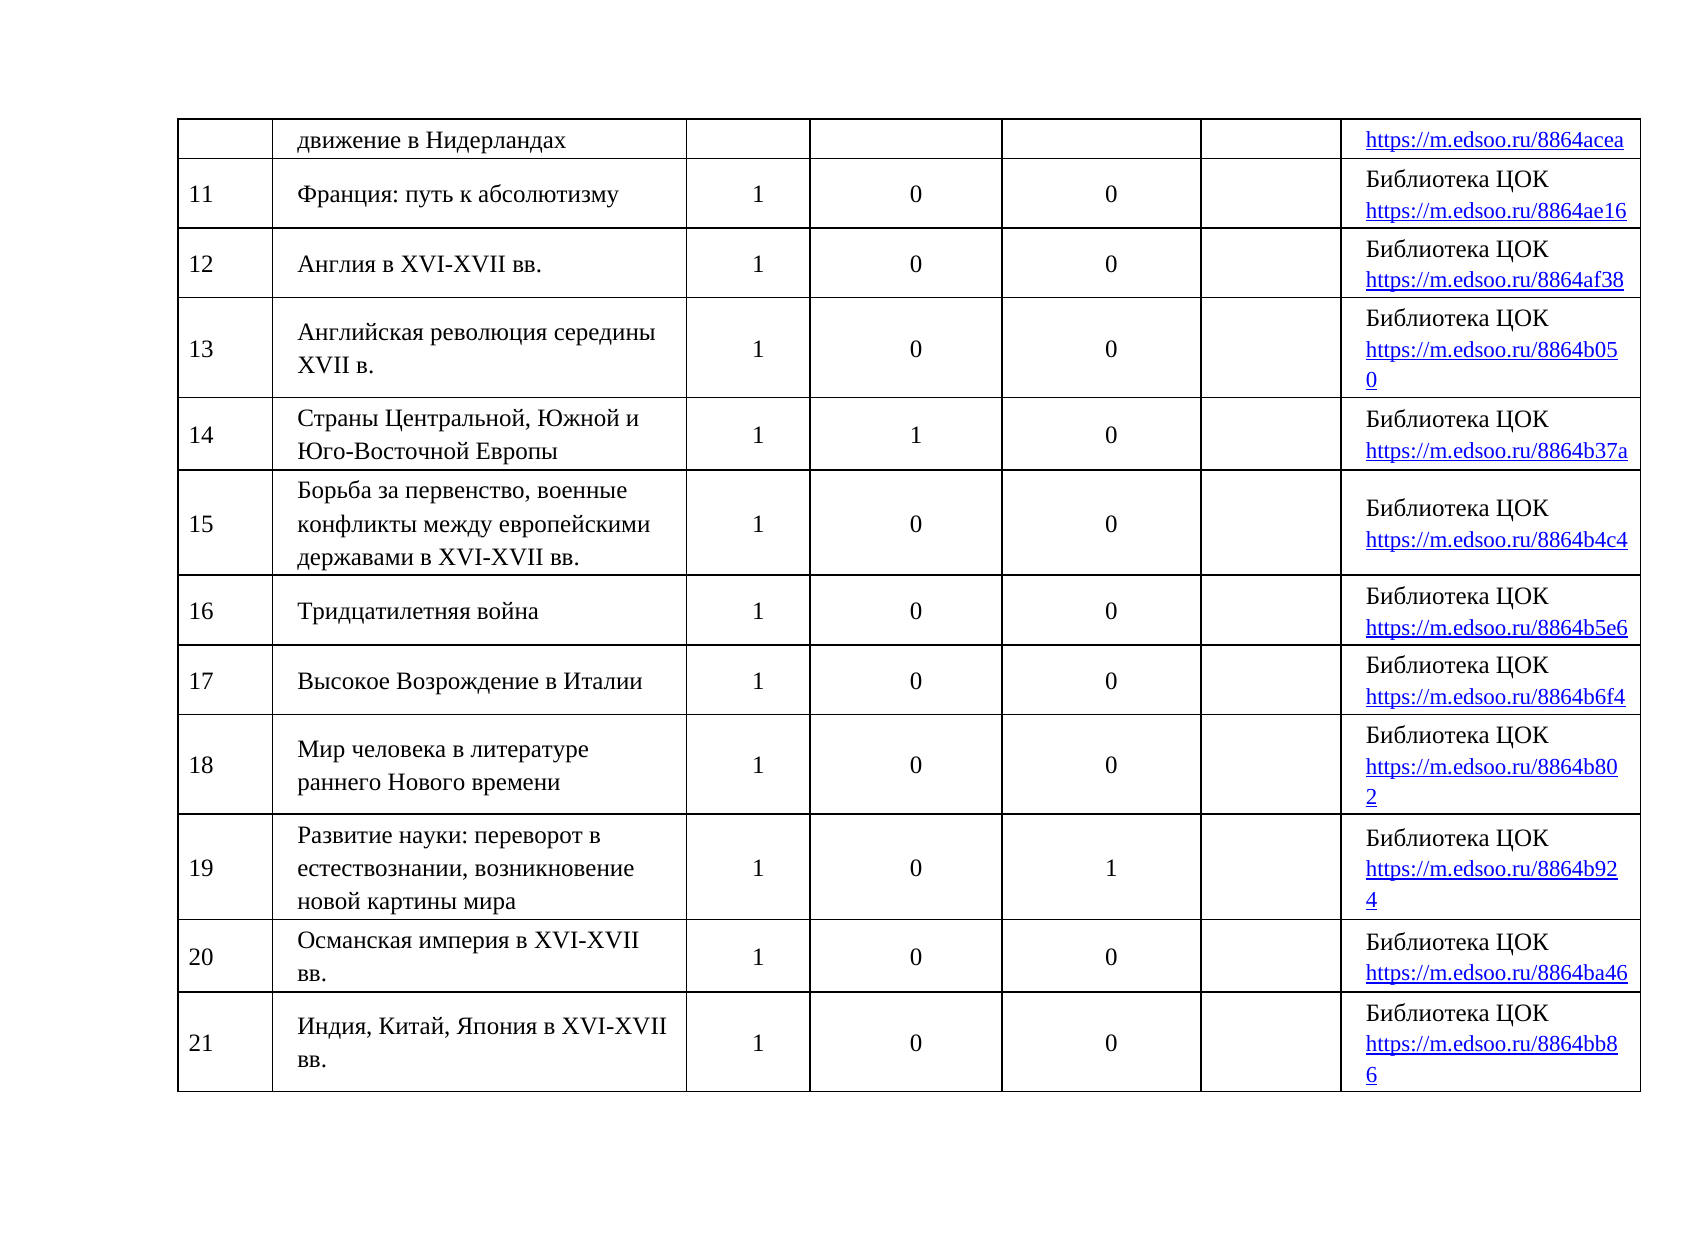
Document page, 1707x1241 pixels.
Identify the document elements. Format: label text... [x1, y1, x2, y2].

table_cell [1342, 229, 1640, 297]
table_cell 0 [1003, 120, 1200, 157]
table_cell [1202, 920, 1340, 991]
table_cell 1 [687, 229, 809, 297]
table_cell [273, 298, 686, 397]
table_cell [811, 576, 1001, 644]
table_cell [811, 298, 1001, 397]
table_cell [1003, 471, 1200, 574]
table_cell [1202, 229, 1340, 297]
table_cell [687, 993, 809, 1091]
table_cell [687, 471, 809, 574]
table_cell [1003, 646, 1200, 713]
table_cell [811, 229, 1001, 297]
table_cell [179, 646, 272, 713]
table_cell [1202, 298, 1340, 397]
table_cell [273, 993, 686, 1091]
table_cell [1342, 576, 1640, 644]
table_cell 0 [811, 120, 1001, 157]
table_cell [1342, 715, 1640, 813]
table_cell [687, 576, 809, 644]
table_cell [1202, 120, 1340, 157]
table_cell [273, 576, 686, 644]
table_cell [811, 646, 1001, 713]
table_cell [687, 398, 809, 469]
table_cell Библиотека ЦОК https://m.edsoo.ru/8864ae16 [1342, 159, 1640, 227]
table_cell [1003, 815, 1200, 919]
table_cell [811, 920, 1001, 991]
table_cell [1202, 159, 1340, 227]
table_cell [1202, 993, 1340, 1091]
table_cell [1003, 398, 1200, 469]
table_cell Англия в XVI-XVII вв. [273, 229, 686, 297]
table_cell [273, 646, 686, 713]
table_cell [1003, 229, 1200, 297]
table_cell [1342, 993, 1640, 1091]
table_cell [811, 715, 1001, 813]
table_cell 11 [179, 159, 272, 227]
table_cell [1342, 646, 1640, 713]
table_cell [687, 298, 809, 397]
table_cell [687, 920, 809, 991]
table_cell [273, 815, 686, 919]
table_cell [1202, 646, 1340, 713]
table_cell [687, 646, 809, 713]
table_cell Франция: путь к абсолютизму [273, 159, 686, 227]
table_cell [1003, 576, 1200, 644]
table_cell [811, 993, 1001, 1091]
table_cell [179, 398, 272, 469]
table_cell 1 [687, 159, 809, 227]
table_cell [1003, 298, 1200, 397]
table_cell 1 [687, 120, 809, 157]
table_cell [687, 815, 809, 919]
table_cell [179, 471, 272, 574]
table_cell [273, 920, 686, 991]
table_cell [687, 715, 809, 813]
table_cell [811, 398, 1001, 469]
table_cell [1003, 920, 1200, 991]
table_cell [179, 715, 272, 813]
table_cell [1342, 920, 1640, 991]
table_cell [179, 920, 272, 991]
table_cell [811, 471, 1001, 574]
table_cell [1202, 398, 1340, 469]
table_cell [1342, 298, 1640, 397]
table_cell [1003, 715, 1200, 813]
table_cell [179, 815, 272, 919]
table_cell 0 [1003, 159, 1200, 227]
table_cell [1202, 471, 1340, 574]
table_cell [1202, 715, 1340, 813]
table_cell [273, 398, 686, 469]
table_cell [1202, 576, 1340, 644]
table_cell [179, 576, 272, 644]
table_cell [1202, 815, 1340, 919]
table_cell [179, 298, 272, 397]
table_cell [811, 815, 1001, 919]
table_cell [1342, 120, 1640, 157]
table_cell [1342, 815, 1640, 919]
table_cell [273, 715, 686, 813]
table_cell 12 [179, 229, 272, 297]
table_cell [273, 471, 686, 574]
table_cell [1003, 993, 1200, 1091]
table_cell 0 [811, 159, 1001, 227]
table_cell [273, 120, 686, 157]
table_cell 10 [179, 120, 272, 157]
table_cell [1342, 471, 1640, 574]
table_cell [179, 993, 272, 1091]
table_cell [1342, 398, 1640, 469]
